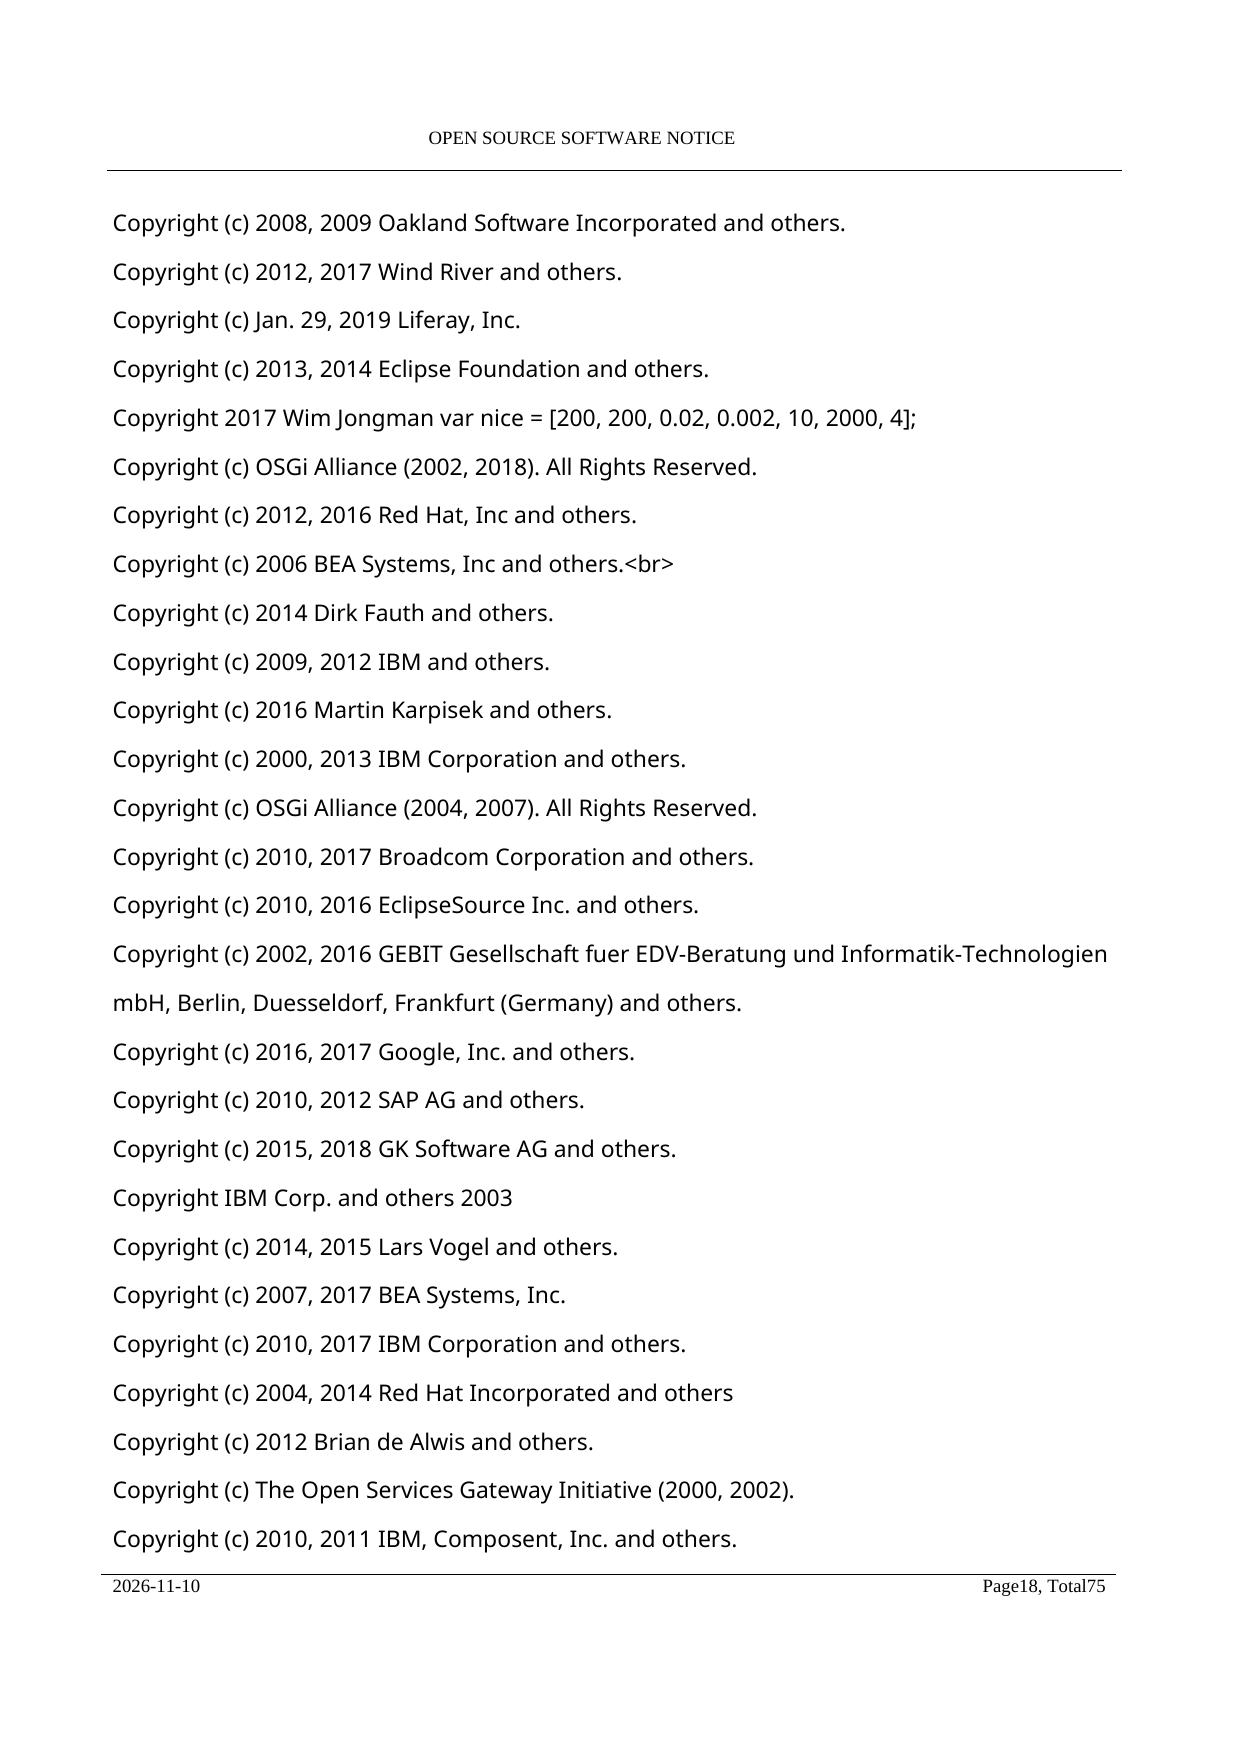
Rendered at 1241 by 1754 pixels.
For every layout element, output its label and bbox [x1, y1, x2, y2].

text [112, 206, 1128, 1555]
